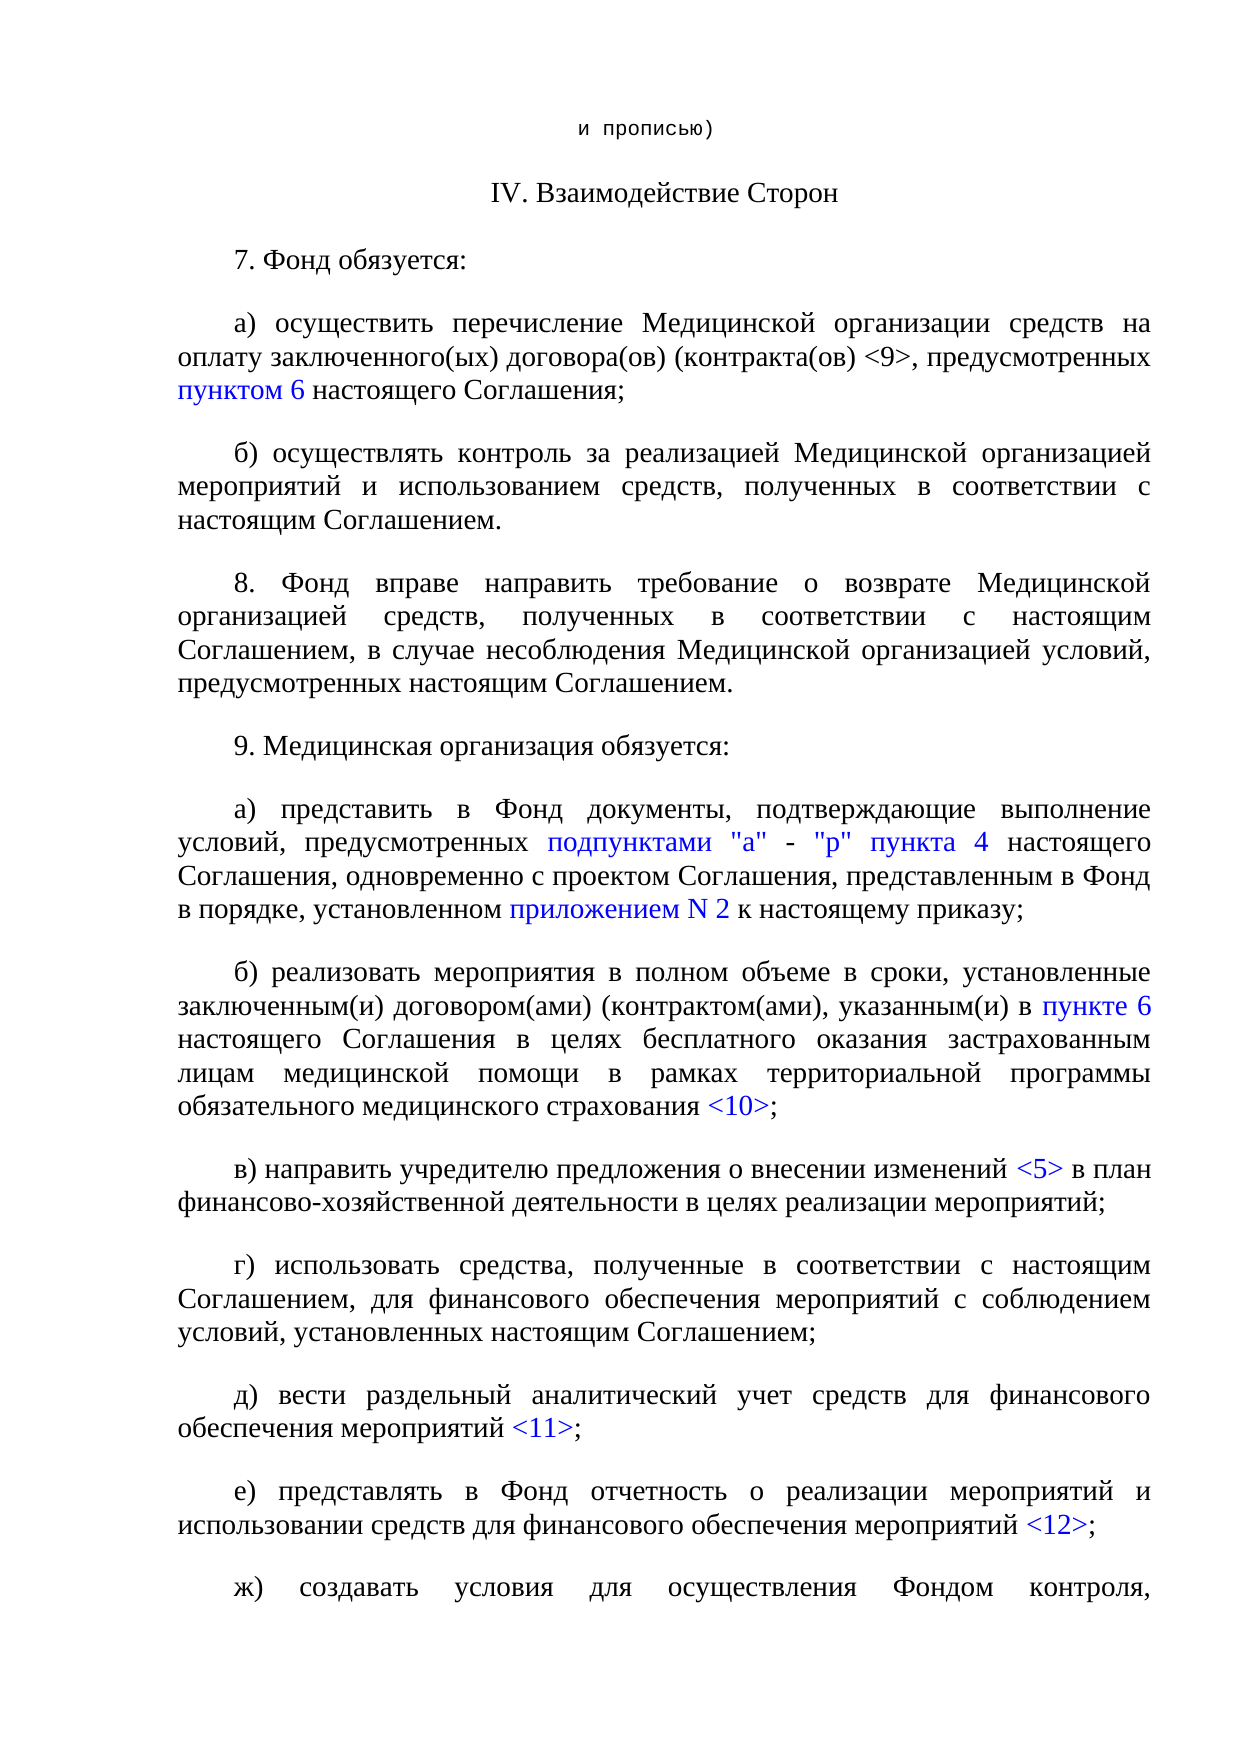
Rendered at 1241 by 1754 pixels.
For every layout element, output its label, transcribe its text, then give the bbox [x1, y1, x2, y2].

text 8. Фонд вправе направить требование о возврате Медицинской организацией средств, полученных в соответствии с настоящим Соглашением, в случае несоблюдения Медицинской организацией условий, предусмотренных настоящим Соглашением. [177, 565, 1152, 699]
text г) использовать средства, полученные в соответствии с настоящим Соглашением, для финансового обеспечения мероприятий с соблюдением условий, установленных настоящим Соглашением; [177, 1247, 1152, 1348]
text 7. Фонд обязуется: [177, 242, 1152, 276]
text а) осуществить перечисление Медицинской организации средств на оплату заключенного(ых) договора(ов) (контракта(ов) <9>, предусмотренных пунктом 6 настоящего Соглашения; [177, 305, 1152, 406]
text д) вести раздельный аналитический учет средств для финансового обеспечения мероприятий <11>; [177, 1377, 1152, 1444]
text 9. Медицинская организация обязуется: [177, 728, 1152, 762]
text и прописью) [177, 118, 1152, 142]
text IV. Взаимодействие Сторон [177, 175, 1152, 209]
text а) представить в Фонд документы, подтверждающие выполнение условий, предусмотренных подпунктами "а" - "р" пункта 4 настоящего Соглашения, одновременно с проектом Соглашения, представленным в Фонд в порядке, установленном приложением N 2 к настоящему приказу; [177, 791, 1152, 925]
text в) направить учредителю предложения о внесении изменений <5> в план финансово-хозяйственной деятельности в целях реализации мероприятий; [177, 1151, 1152, 1218]
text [177, 1569, 1152, 1603]
text е) представлять в Фонд отчетность о реализации мероприятий и использовании средств для финансового обеспечения мероприятий <12>; [177, 1473, 1152, 1540]
text б) реализовать мероприятия в полном объеме в сроки, установленные заключенным(и) договором(ами) (контрактом(ами), указанным(и) в пункте 6 настоящего Соглашения в целях бесплатного оказания застрахованным лицам медицинской помощи в рамках территориальной программы обязательного медицинского страхования <10>; [177, 954, 1152, 1122]
text б) осуществлять контроль за реализацией Медицинской организацией мероприятий и использованием средств, полученных в соответствии с настоящим Соглашением. [177, 435, 1152, 536]
